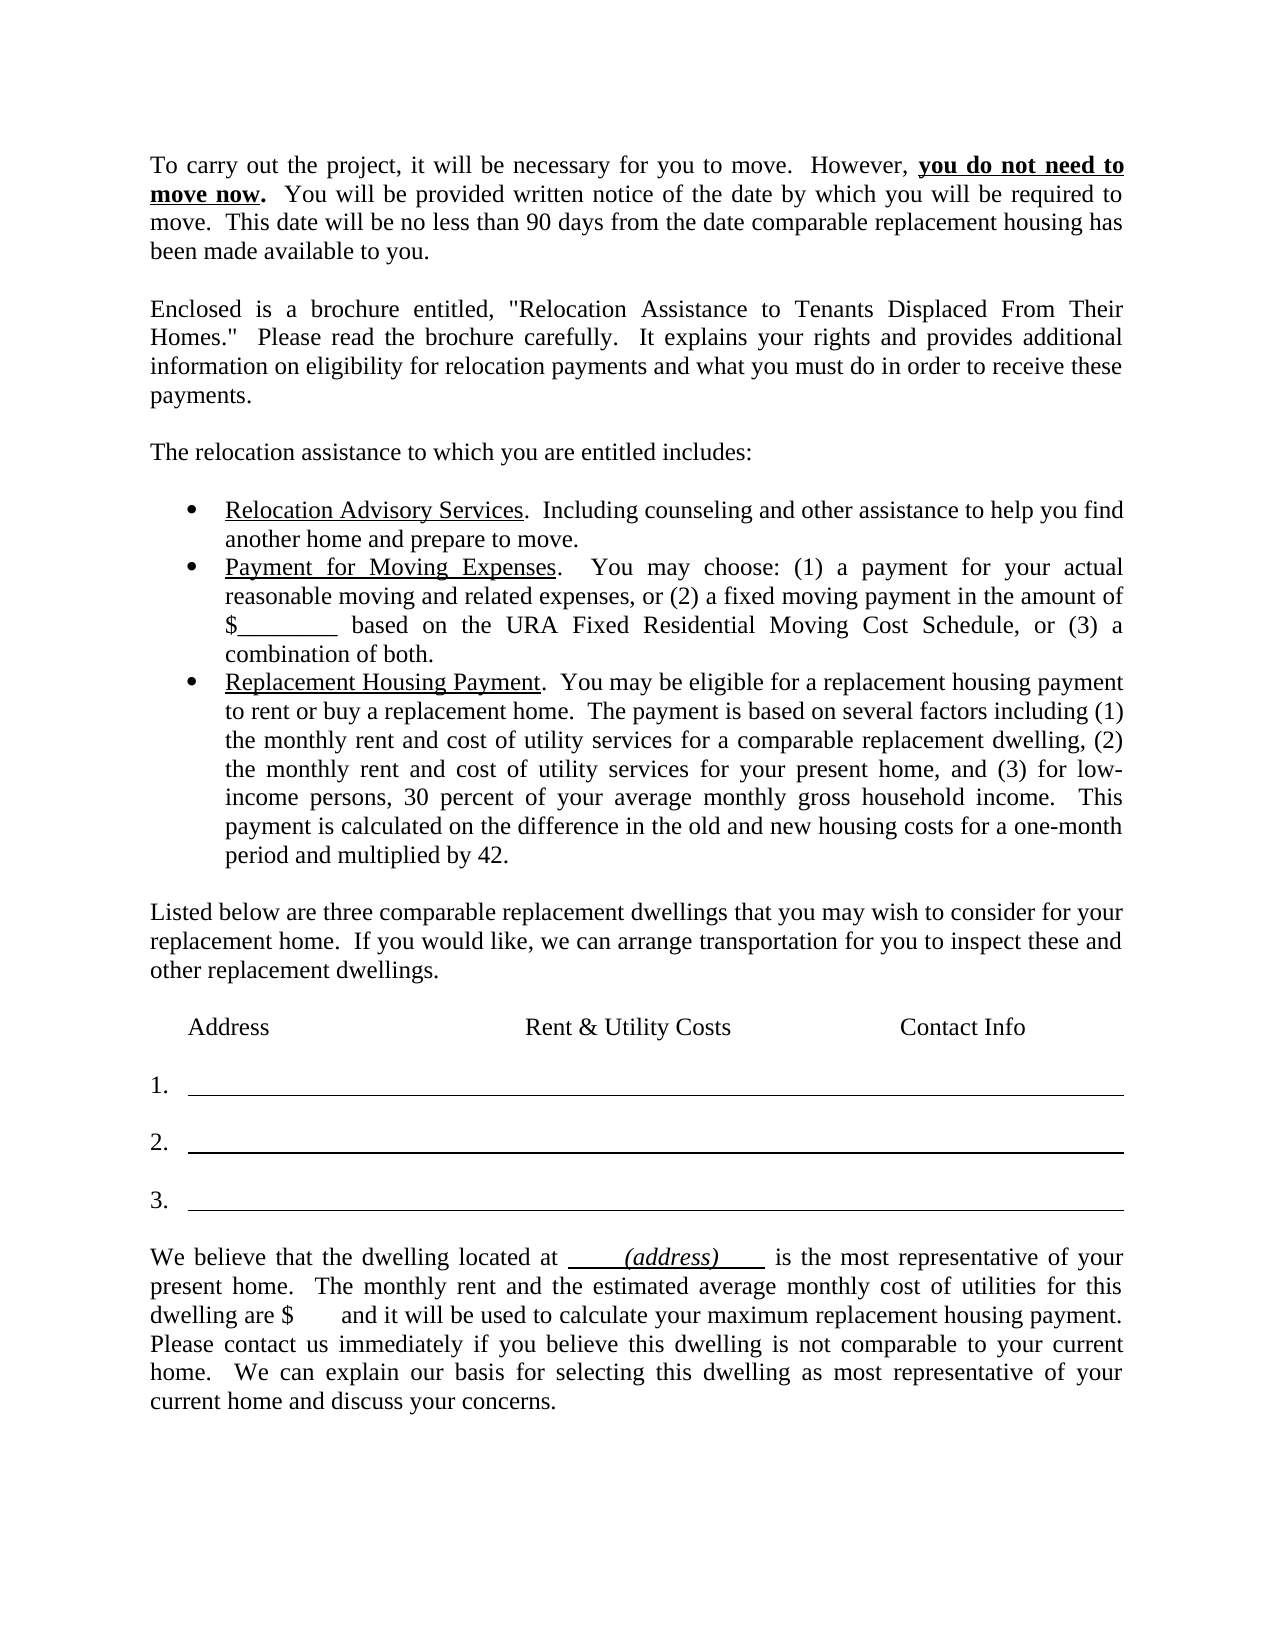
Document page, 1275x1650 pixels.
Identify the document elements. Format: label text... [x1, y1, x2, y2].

text Enclosed is a brochure entitled, "Relocation Assistance to Tenants Displaced From Their Homes." Please read the brochure carefully. It explains your rights and provides additional information on eligibility for relocation payments and what you must do in order to receive these payments. [150, 294, 1124, 409]
text To carry out the project, it will be necessary for you to move. However, you do not need to move now. You will be provided written notice of the date by which you will be required to move. This date will be no less than 90 days from the date comparable replacement housing has been made available to you. [150, 150, 1124, 265]
list Relocation Advisory Services. Including counseling and other assistance to help you find another home and prepare to move. [187, 495, 1124, 552]
text The relocation assistance to which you are entitled includes: [150, 437, 1124, 466]
text Address Rent & Utility Costs Contact Info [150, 1012, 1124, 1041]
list Payment for Moving Expenses. You may choose: (1) a payment for your actual reasonable moving and related expenses, or (2) a fixed moving payment in the amount of $________ based on the URA Fixed Residential Moving Cost Schedule, or (3) a combination of both. [187, 552, 1124, 667]
list Replacement Housing Payment. You may be eligible for a replacement housing payment to rent or buy a replacement home. The payment is based on several factors including (1) the monthly rent and cost of utility services for a comparable replacement dwelling, (2) the monthly rent and cost of utility services for your present home, and (3) for low-income persons, 30 percent of your average monthly gross household income. This payment is calculated on the difference in the old and new housing costs for a one-month period and multiplied by 42. [187, 667, 1124, 869]
text Listed below are three comparable replacement dwellings that you may wish to consider for your replacement home. If you would like, we can arrange transportation for you to inspect these and other replacement dwellings. [150, 897, 1124, 984]
text We believe that the dwelling located at (address) is the most representative of your present home. The monthly rent and the estimated average monthly cost of utilities for this dwelling are $ and it will be used to calculate your maximum replacement housing payment. Please contact us immediately if you believe this dwelling is not comparable to your current home. We can explain our basis for selecting this dwelling as most representative of your current home and discuss your concerns. [150, 1242, 1124, 1415]
